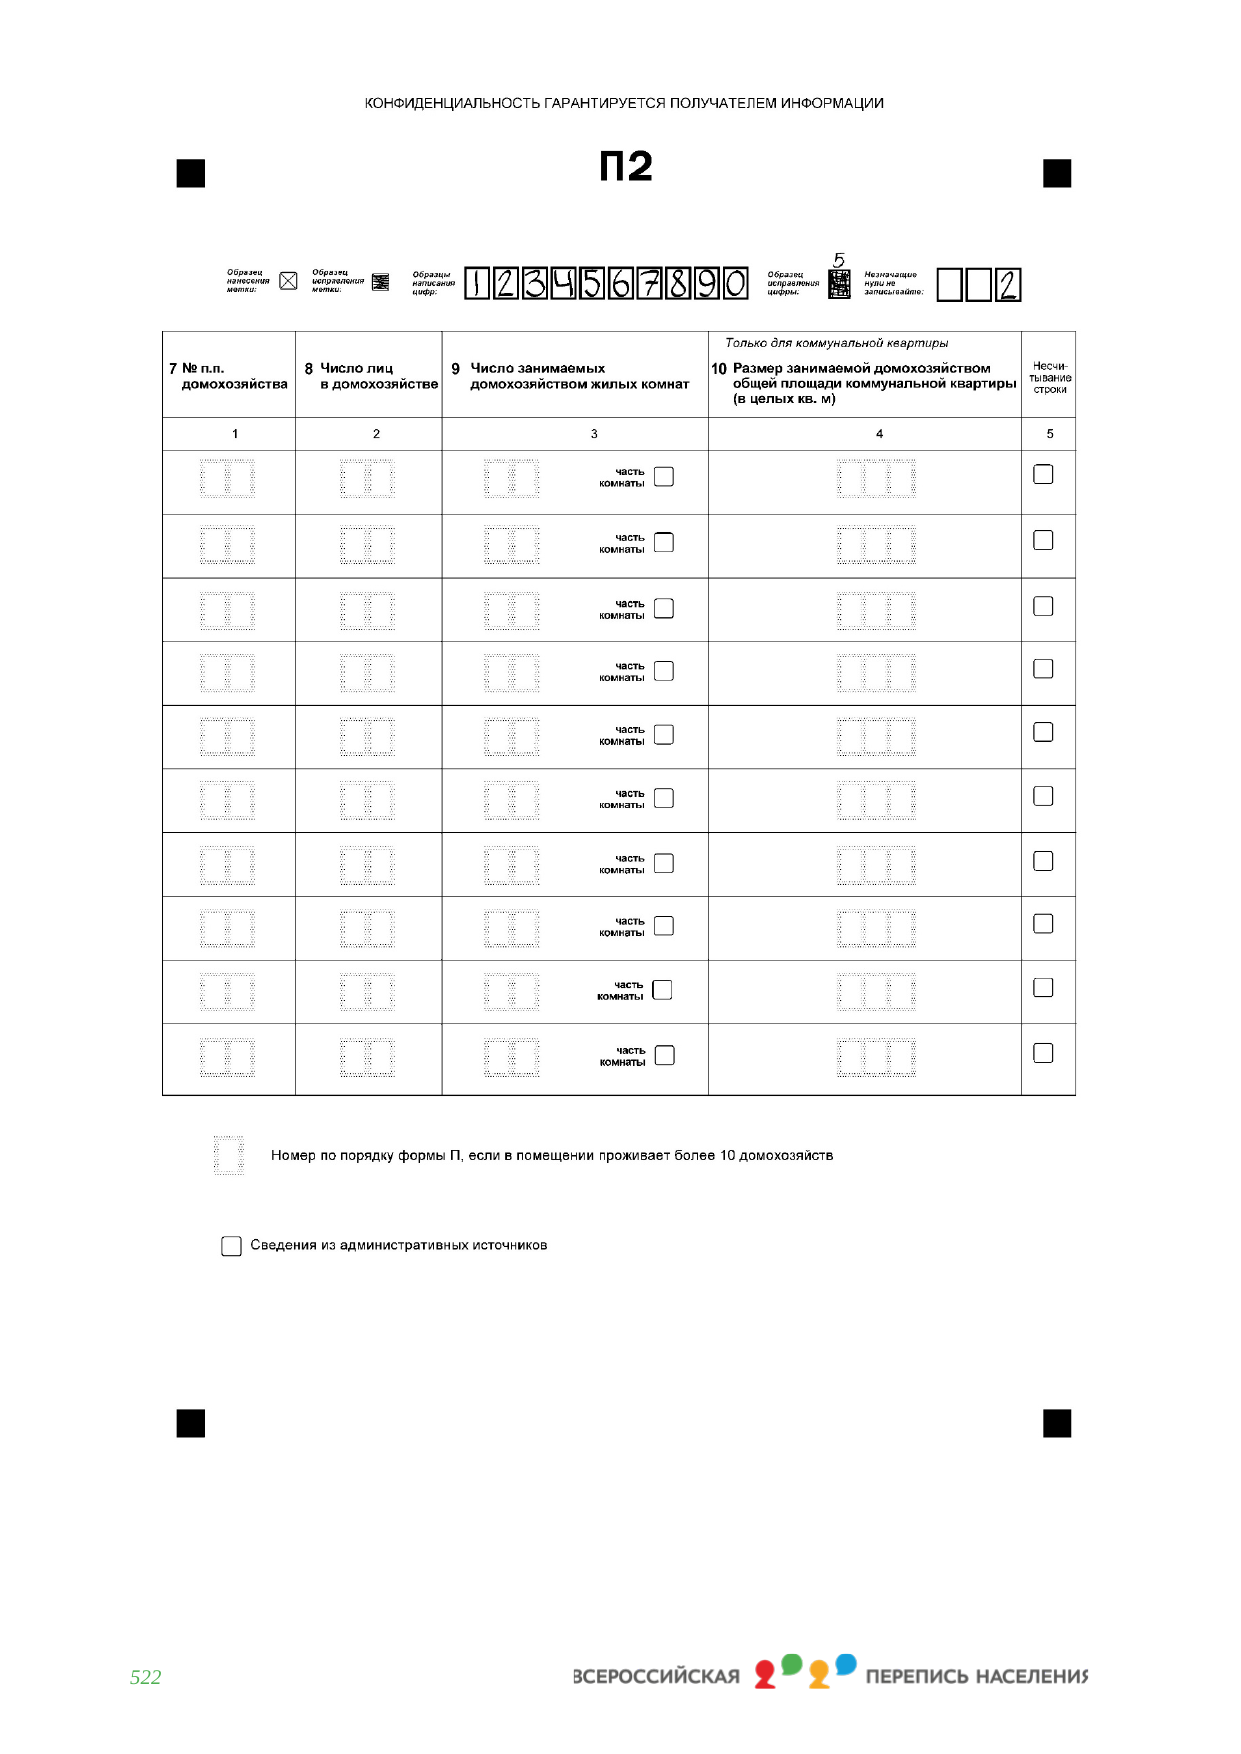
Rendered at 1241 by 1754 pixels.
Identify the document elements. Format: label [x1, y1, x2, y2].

picture [129, 88, 1123, 1450]
picture [572, 1653, 1088, 1689]
